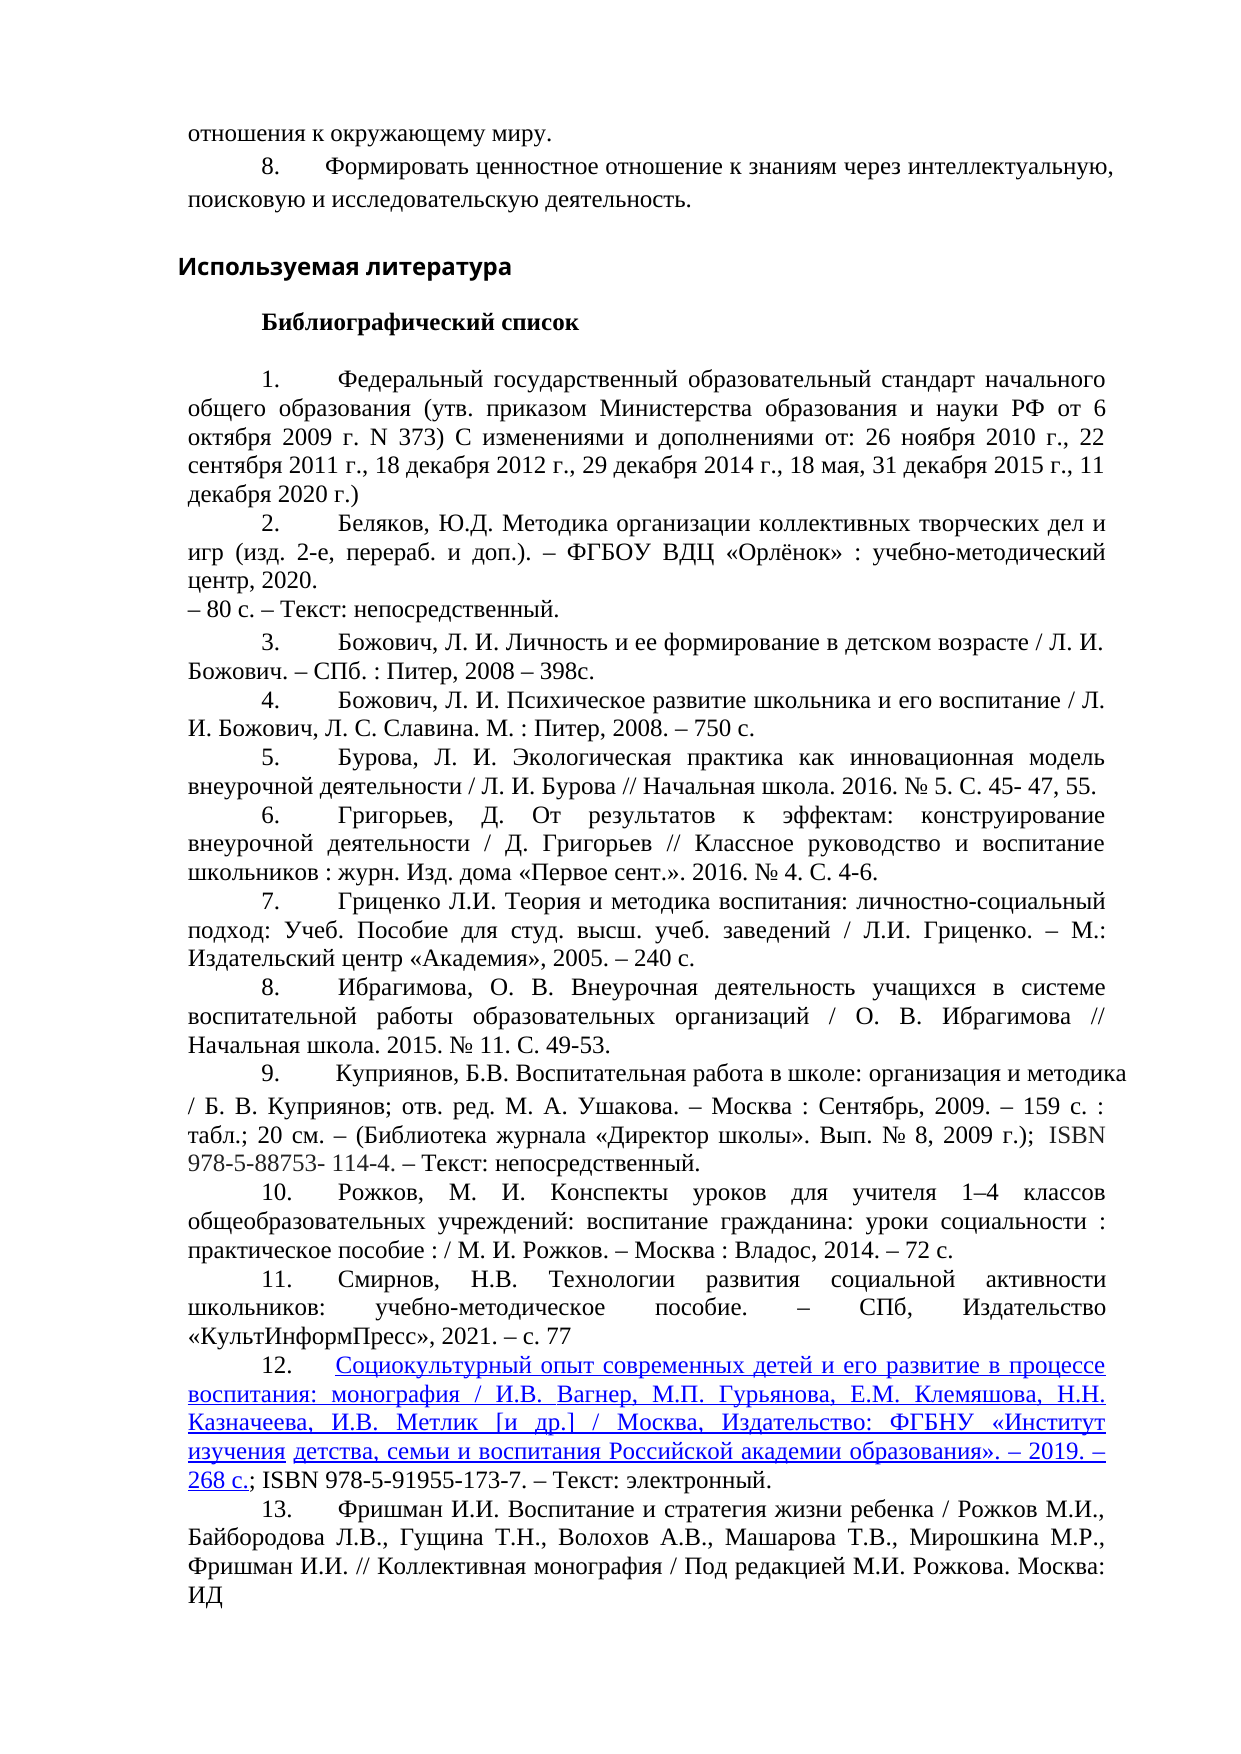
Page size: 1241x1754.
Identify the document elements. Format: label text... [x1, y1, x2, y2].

list Григорьев, Д. От результатов к эффектам: конструирование внеурочной деятельности / Д. Григорьев // Классное руководство и воспитание школьников : журн. Изд. дома «Первое сент.». 2016. № 4. С. 4-6. [188, 800, 1106, 886]
list Рожков, М. И. Конспекты уроков для учителя 1–4 классов общеобразовательных учреждений: воспитание гражданина: уроки социальности : практическое пособие : / М. И. Рожков. – Москва : Владос, 2014. – 72 с. [188, 1177, 1106, 1264]
text – 80 с. – Текст: непосредственный. [188, 594, 1152, 623]
text Используемая литература [177, 250, 1152, 282]
list Социокультурный опыт современных детей и его развитие в процессе воспитания: монография / И.В. Вагнер, М.П. Гурьянова, Е.М. Клемяшова, Н.Н. Казначеева, И.В. Метлик [и др.] / Москва, Издательство: ФГБНУ «Институт изучения детства, семьи и воспитания Российской академии образования». – 2019. – 268 с.; ISBN 978-5-91955-173-7. – Текст: электронный. [188, 1434, 1106, 1494]
list Гриценко Л.И. Теория и методика воспитания: личностно-социальный подход: Учеб. Пособие для студ. высш. учеб. заведений / Л.И. Гриценко. – М.: Издательский центр «Академия», 2005. – 240 с. [188, 886, 1106, 972]
list Беляков, Ю.Д. Методика организации коллективных творческих дел и игр (изд. 2-е, перераб. и доп.). – ФГБОУ ВДЦ «Орлёнок» : учебно-методический центр, 2020. [188, 508, 1106, 594]
text / Б. В. Куприянов; отв. ред. М. А. Ушакова. – Москва : Сентябрь, 2009. – 159 с. : табл.; 20 см. – (Библиотека журнала «Директор школы». Вып. № 8, 2009 г.); ISBN 978-5-88753- 114-4. – Текст: непосредственный. [188, 1091, 1106, 1177]
list Божович, Л. И. Личность и ее формирование в детском возрасте / Л. И. Божович. – СПб. : Питер, 2008 – 398с. [188, 627, 1106, 685]
list Бурова, Л. И. Экологическая практика как инновационная модель внеурочной деятельности / Л. И. Бурова // Начальная школа. 2016. № 5. С. 45- 47, 55. [188, 742, 1105, 800]
list Социокультурный опыт современных детей и его развитие в процессе воспитания: монография / И.В. Вагнер, М.П. Гурьянова, Е.М. Клемяшова, Н.Н. Казначеева, И.В. Метлик [и др.] / Москва, Издательство: ФГБНУ «Институт изучения детства, семьи и воспитания Российской академии образования». – 2019. – 268 с.; ISBN 978-5-91955-173-7. – Текст: электронный. [188, 1405, 1106, 1432]
text Библиографический список [261, 307, 1152, 335]
list Федеральный государственный образовательный стандарт начального общего образования (утв. приказом Министерства образования и науки РФ от 6 октября 2009 г. N 373) С изменениями и дополнениями от: 26 ноября 2010 г., 22 сентября 2011 г., 18 декабря 2012 г., 29 декабря 2014 г., 18 мая, 31 декабря 2015 г., 11 декабря 2020 г.) [188, 364, 1106, 508]
text 8. Формировать ценностное отношение к знаниям через интеллектуальную, поисковую и исследовательскую деятельность. [188, 151, 1114, 213]
list Фришман И.И. Воспитание и стратегия жизни ребенка / Рожков М.И., Байбородова Л.В., Гущина Т.Н., Волохов А.В., Машарова Т.В., Мирошкина М.Р., Фришман И.И. // Коллективная монография / Под редакцией М.И. Рожкова. Москва: ИД [188, 1494, 1106, 1609]
list Божович, Л. И. Психическое развитие школьника и его воспитание / Л. И. Божович, Л. С. Славина. М. : Питер, 2008. – 750 с. [188, 685, 1106, 742]
list Смирнов, Н.В. Технологии развития социальной активности школьников: учебно-методическое пособие. – СПб, Издательство «КультИнформПресс», 2021. – с. 77 [188, 1264, 1106, 1350]
list Социокультурный опыт современных детей и его развитие в процессе воспитания: монография / И.В. Вагнер, М.П. Гурьянова, Е.М. Клемяшова, Н.Н. Казначеева, И.В. Метлик [и др.] / Москва, Издательство: ФГБНУ «Институт изучения детства, семьи и воспитания Российской академии образования». – 2019. – 268 с.; ISBN 978-5-91955-173-7. – Текст: электронный. [188, 1350, 1106, 1404]
list Куприянов, Б.В. Воспитательная работа в школе: организация и методика [261, 1058, 1152, 1087]
list Ибрагимова, О. В. Внеурочная деятельность учащихся в системе воспитательной работы образовательных организаций / О. В. Ибрагимова // Начальная школа. 2015. № 11. С. 49-53. [188, 972, 1106, 1058]
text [188, 118, 1114, 147]
